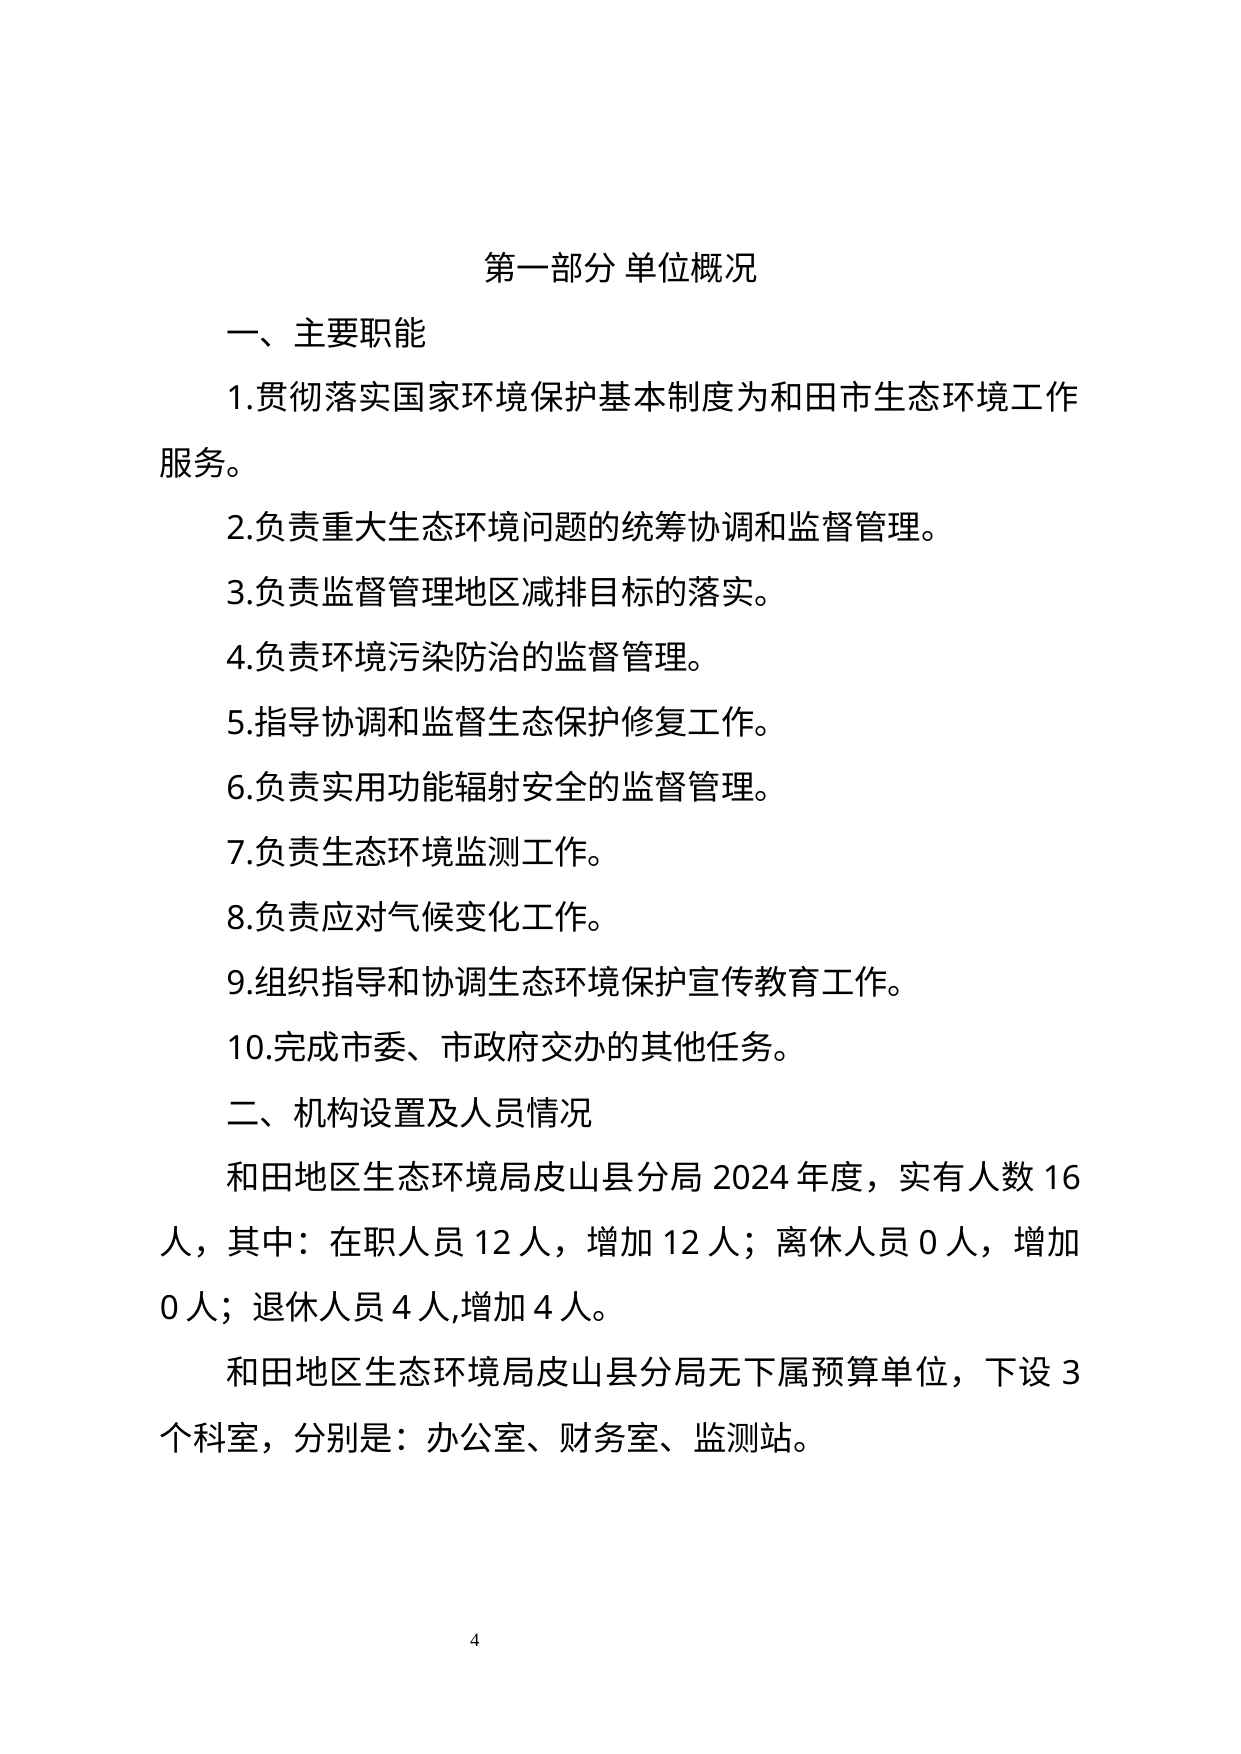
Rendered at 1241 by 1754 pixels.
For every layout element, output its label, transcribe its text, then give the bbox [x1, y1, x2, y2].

text 和田地区生态环境局皮山县分局无下属预算单位，下设3个科室，分别是：办公室、财务室、监测站。 [159, 1338, 1081, 1468]
text 3.负责监督管理地区减排目标的落实。 [159, 558, 1081, 623]
text 1.贯彻落实国家环境保护基本制度为和田市生态环境工作服务。 [159, 363, 1081, 493]
text 第一部分 单位概况 [159, 233, 1081, 298]
text 8.负责应对气候变化工作。 [159, 883, 1081, 948]
text 二、机构设置及人员情况 [159, 1078, 1081, 1143]
text 4.负责环境污染防治的监督管理。 [159, 623, 1081, 688]
text 一、主要职能 [159, 298, 1081, 363]
text 7.负责生态环境监测工作。 [159, 818, 1081, 883]
text 2.负责重大生态环境问题的统筹协调和监督管理。 [159, 493, 1081, 558]
text 6.负责实用功能辐射安全的监督管理。 [159, 753, 1081, 818]
text 和田地区生态环境局皮山县分局2024年度，实有人数16人，其中：在职人员12人，增加12人；离休人员0人，增加0人；退休人员4人,增加4人。 [159, 1143, 1081, 1338]
text 10.完成市委、市政府交办的其他任务。 [159, 1013, 1081, 1078]
text 5.指导协调和监督生态保护修复工作。 [159, 688, 1081, 753]
text 9.组织指导和协调生态环境保护宣传教育工作。 [159, 948, 1081, 1013]
